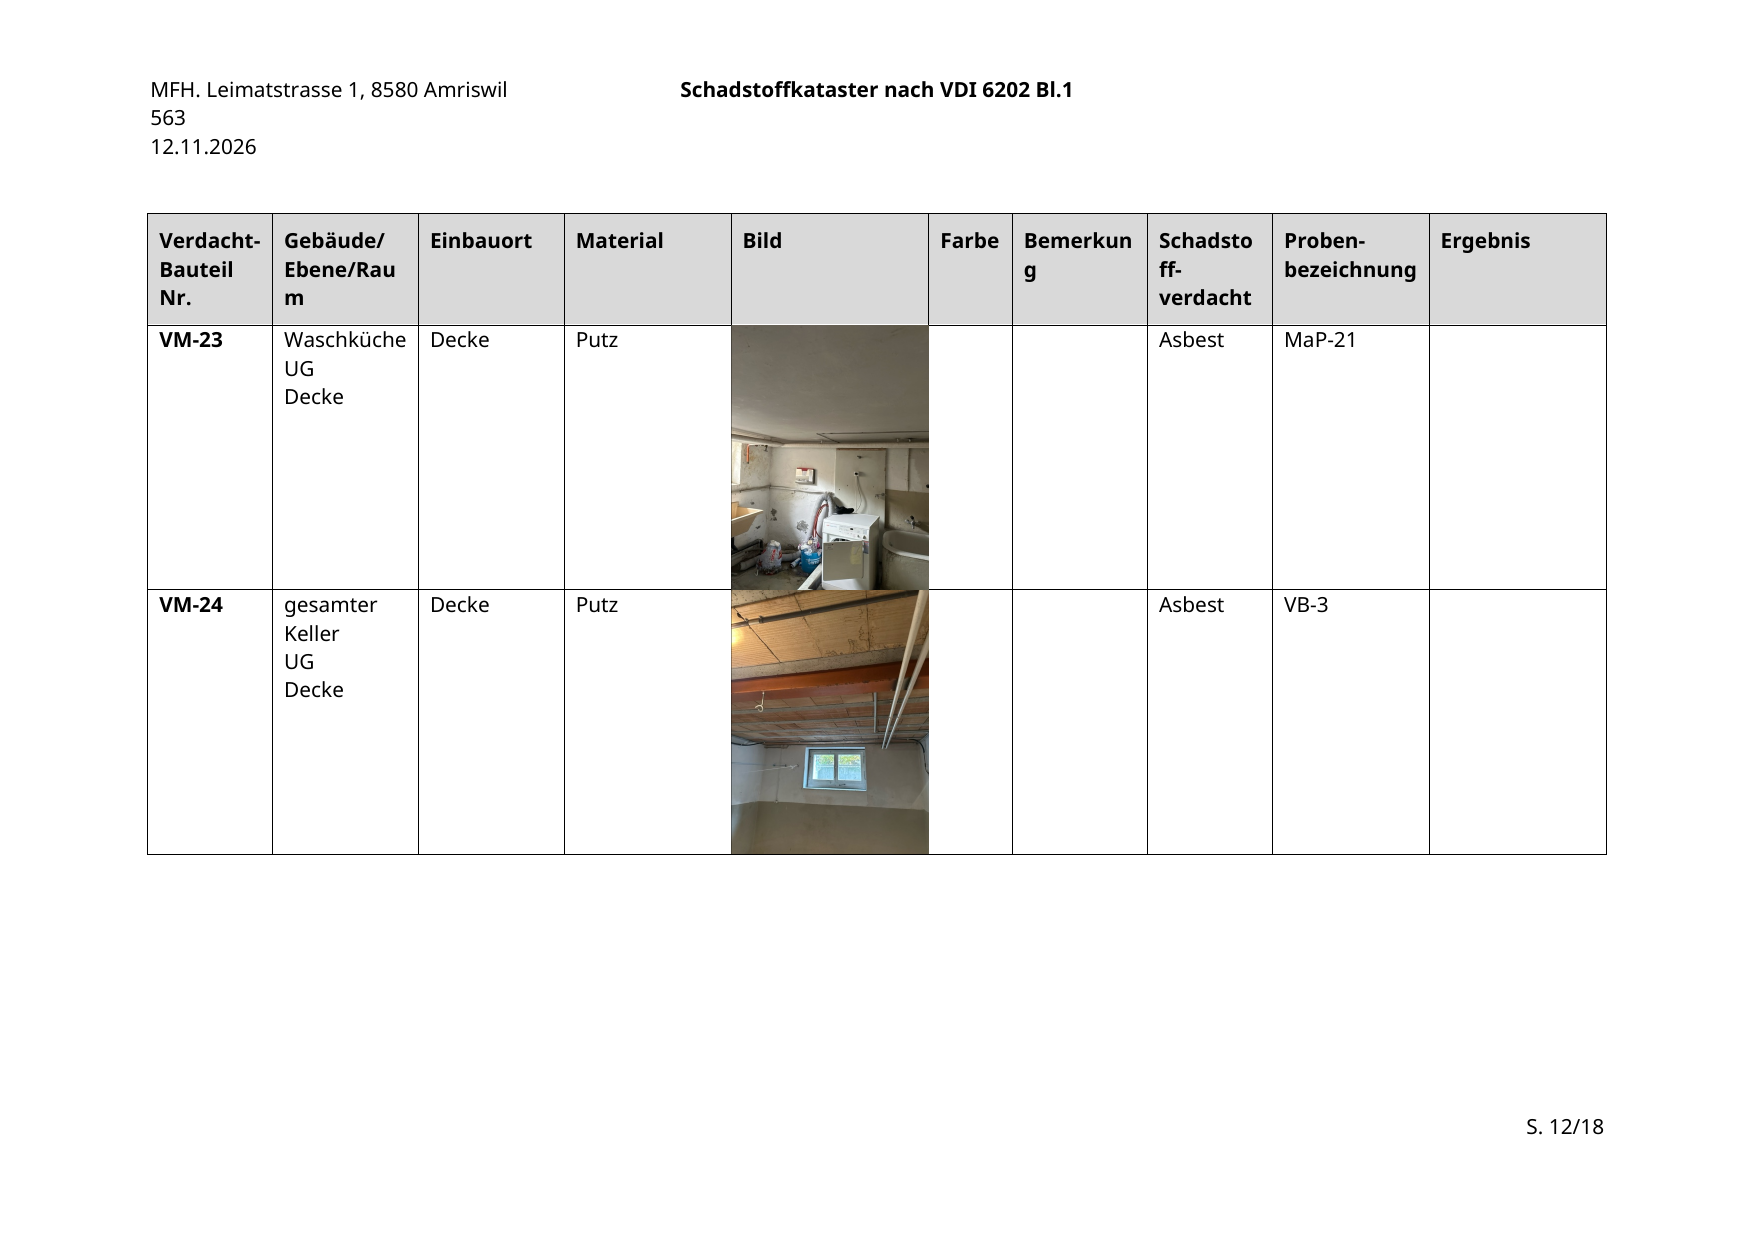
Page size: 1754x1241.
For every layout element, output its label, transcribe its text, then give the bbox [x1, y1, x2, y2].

table_header Verdacht-Bauteil Nr. [148, 214, 272, 324]
table_cell [1013, 590, 1147, 854]
table_header Bemerkung [1013, 214, 1147, 324]
table_cell Asbest [1148, 326, 1272, 589]
table_cell MaP-21 [1273, 326, 1429, 589]
table_cell Waschküche UG Decke [273, 326, 418, 589]
table_header Ergebnis [1430, 214, 1606, 324]
table_cell VB-3 [1273, 590, 1429, 854]
table_header Proben-bezeichnung [1273, 214, 1429, 324]
table_header Einbauort [419, 214, 564, 324]
table_cell VM-24 [148, 590, 272, 854]
table_header Material [565, 214, 731, 324]
table_cell VM-23 [148, 326, 272, 589]
table_header Schadstoff-verdacht [1148, 214, 1272, 324]
table_cell gesamter Keller UG Decke [273, 590, 418, 854]
table_cell [1430, 590, 1606, 854]
table_header Gebäude/ Ebene/Raum [273, 214, 418, 324]
table_cell [1013, 326, 1147, 589]
table_header Farbe [929, 214, 1012, 324]
picture [731, 325, 929, 854]
table_cell [1430, 326, 1606, 589]
table_cell [929, 326, 1012, 589]
table_header Bild [732, 214, 928, 324]
table_cell Putz [565, 326, 731, 589]
table_cell Decke [419, 590, 564, 854]
table_cell Putz [565, 590, 731, 854]
table_cell Asbest [1148, 590, 1272, 854]
table_cell Decke [419, 326, 564, 589]
table_cell [929, 590, 1012, 854]
